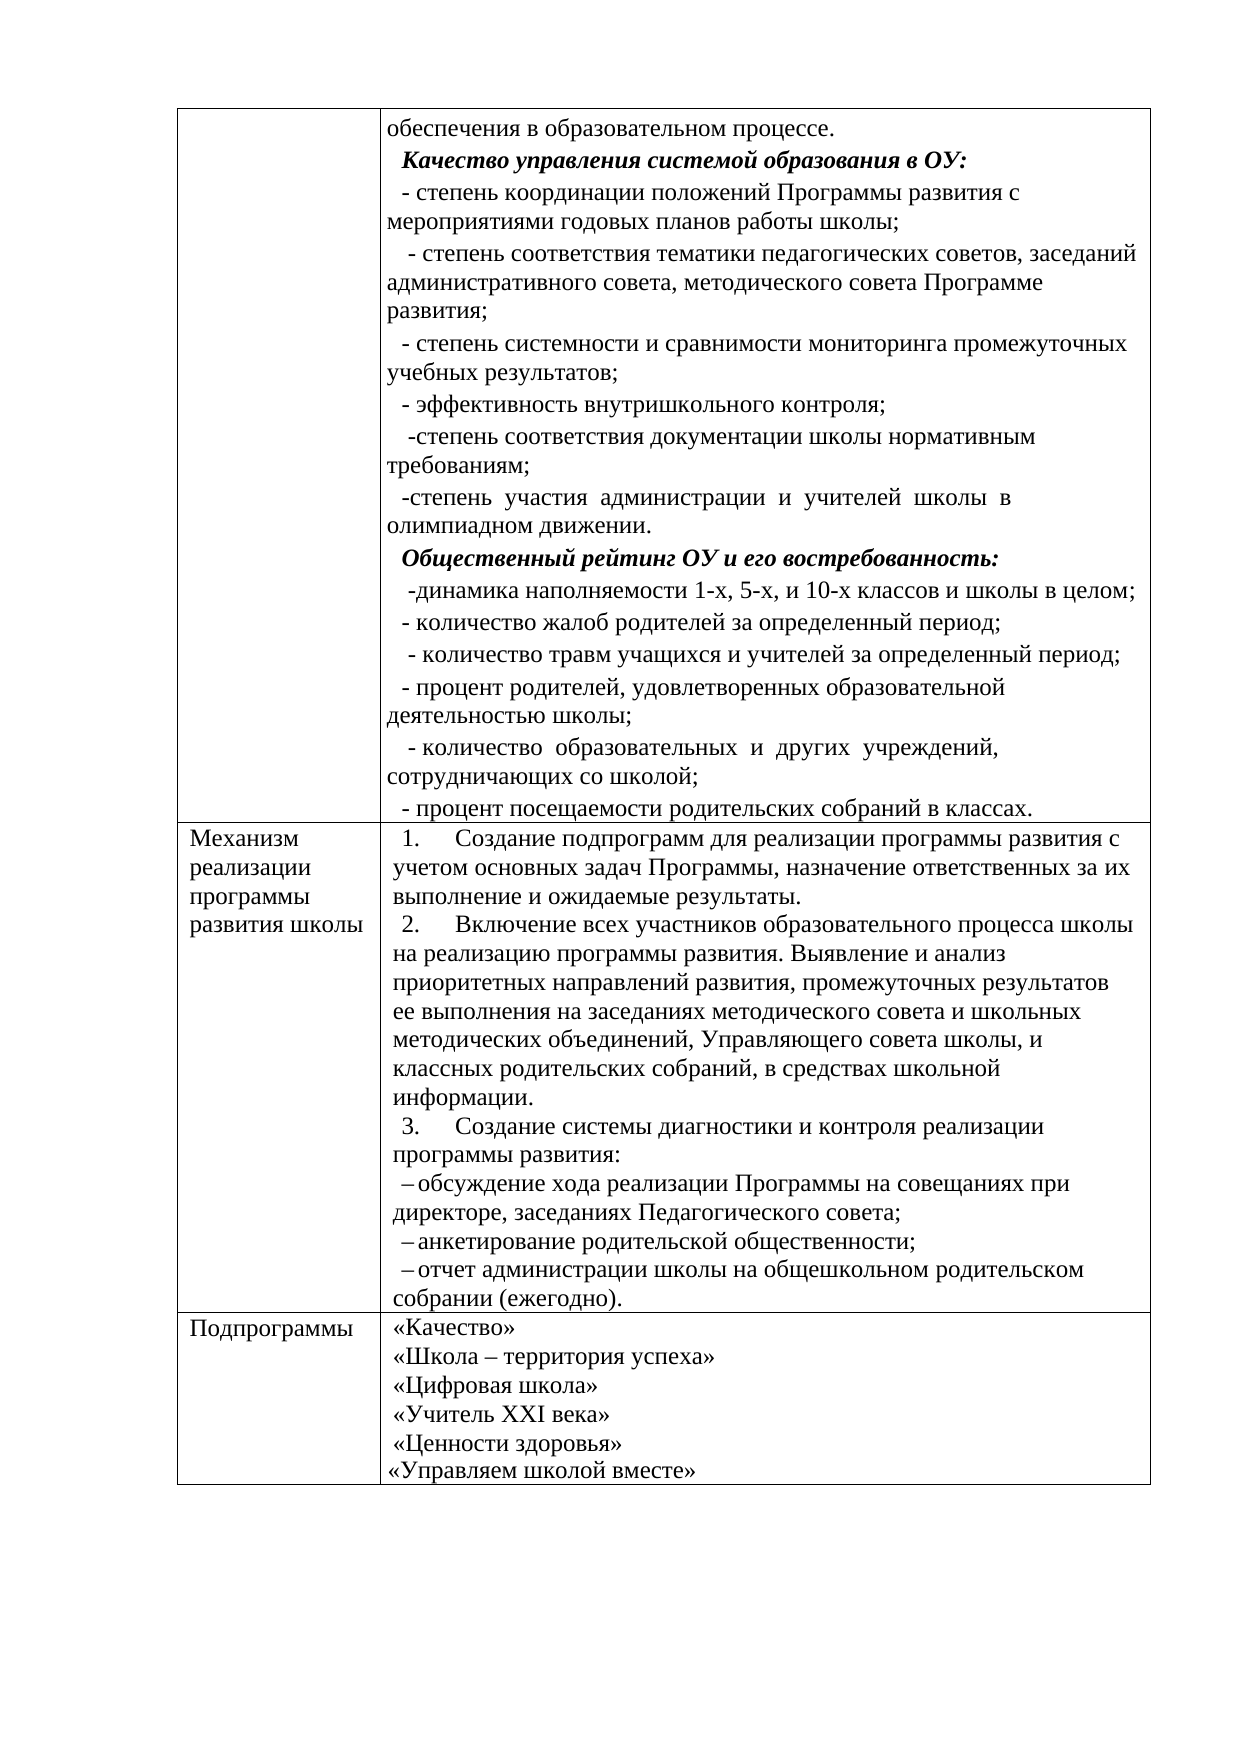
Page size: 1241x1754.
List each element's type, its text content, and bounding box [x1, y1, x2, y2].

table_cell «Качество» «Школа – территория успеха» «Цифровая школа» «Учитель XXI века» «Ценности здоровья» «Управляем школой вместе» [381, 1313, 1150, 1483]
table_cell Подпрограммы [178, 1313, 380, 1483]
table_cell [381, 109, 1150, 822]
table_cell Механизм реализации программы развития школы [178, 823, 380, 1312]
table_cell Создание подпрограмм для реализации программы развития с учетом основных задач Программы, назначение ответственных за их выполнение и ожидаемые результаты. Включение всех участников образовательного процесса школы на реализацию программы развития. Выявление и анализ приоритетных направлений развития, промежуточных результатов ее выполнения на заседаниях методического совета и школьных методических объединений, Управляющего совета школы, и классных родительских собраний, в средствах школьной информации. Создание системы диагностики и контроля реализации программы развития: обсуждение хода реализации Программы на совещаниях при директоре, заседаниях Педагогического совета; анкетирование родительской общественности; отчет администрации школы на общешкольном родительском собрании (ежегодно). [381, 823, 1150, 1312]
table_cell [178, 109, 380, 822]
